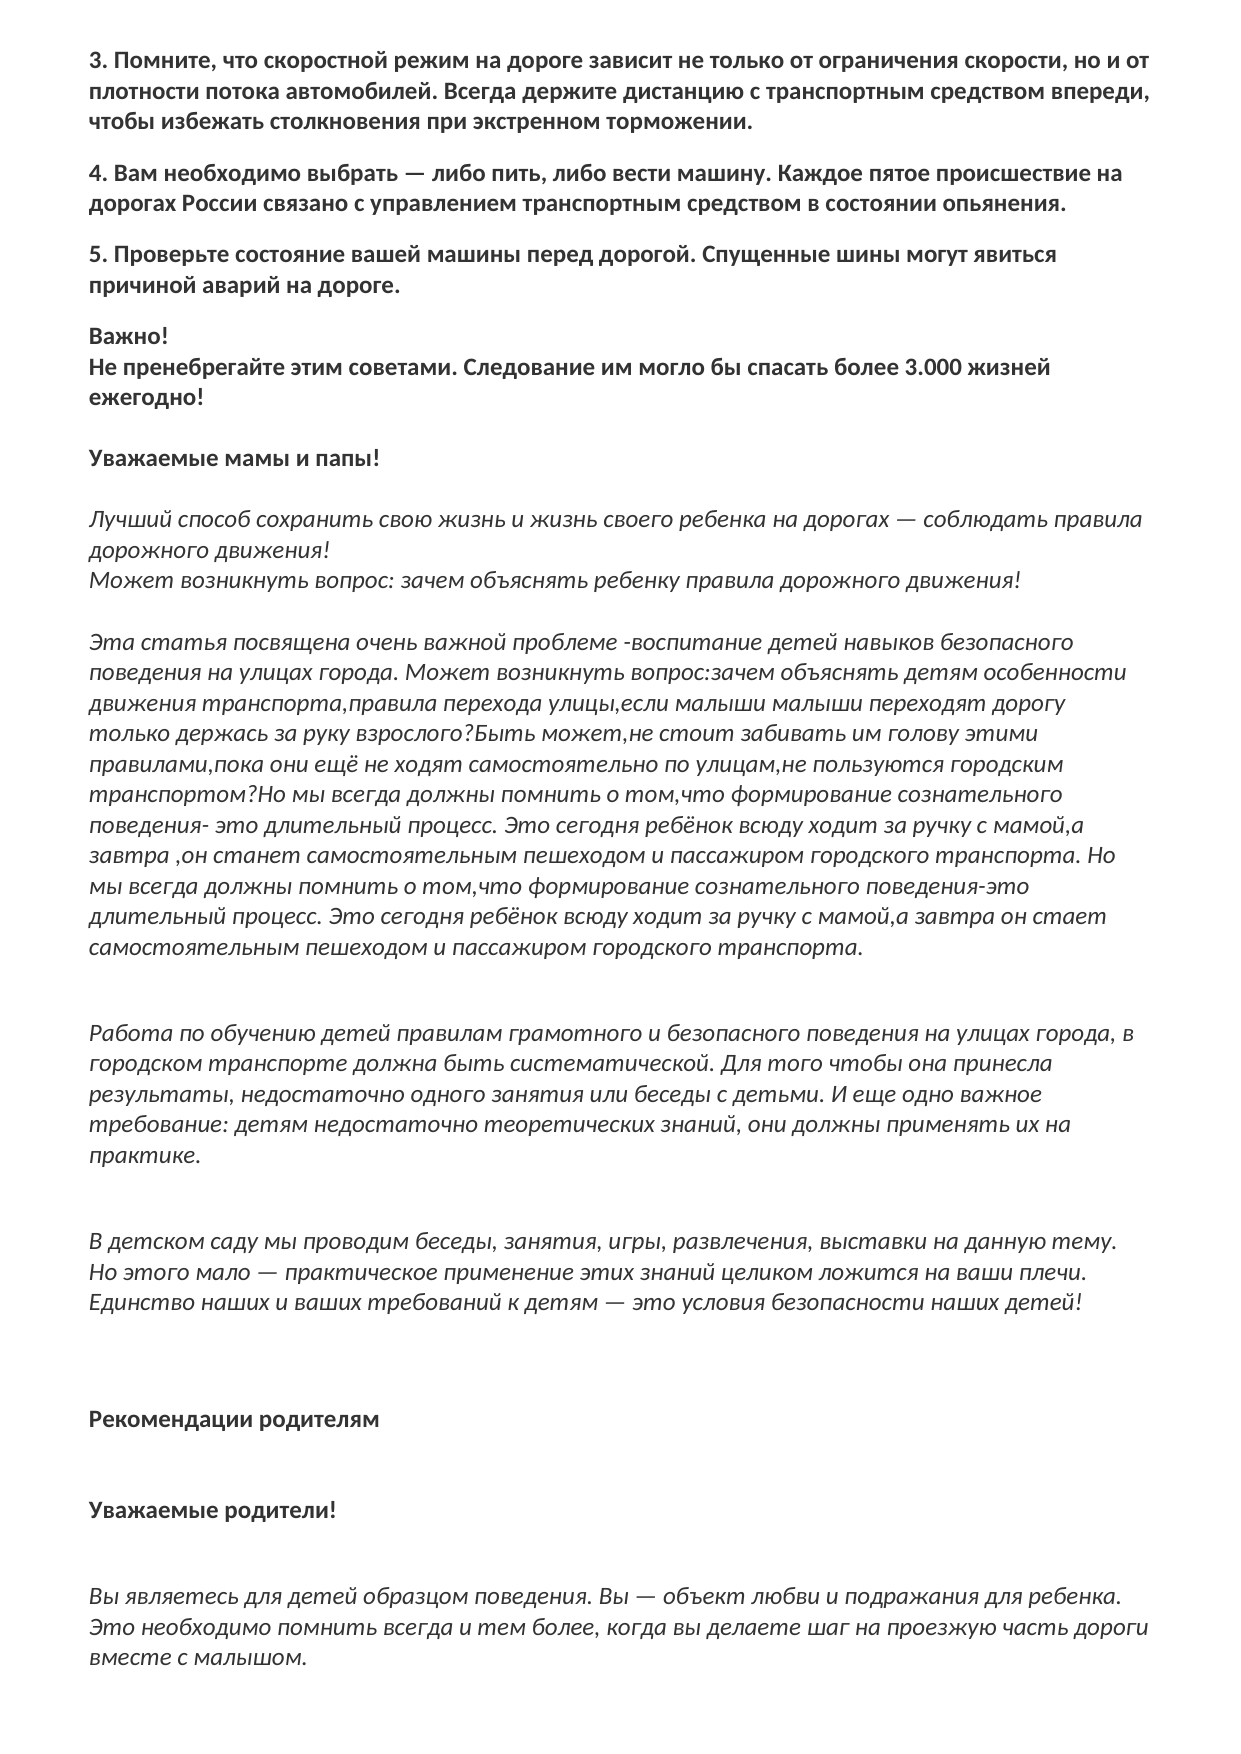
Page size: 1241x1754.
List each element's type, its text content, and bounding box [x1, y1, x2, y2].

text 4. Вам необходимо выбрать — либо пить, либо вести машину. Каждое пятое происшествие на дорогах России связано с управлением транспортным средством в состоянии опьянения. [89, 157, 1152, 218]
text В детском саду мы проводим беседы, занятия, игры, развлечения, выставки на данную тему. Но этого мало — практическое применение этих знаний целиком ложится на ваши плечи. Единство наших и ваших требований к детям — это условия безопасности наших детей! [89, 1194, 1152, 1317]
text Рекомендации родителям [89, 1403, 1152, 1433]
text Эта статья посвящена очень важной проблеме -воспитание детей навыков безопасного поведения на улицах города. Может возникнуть вопрос:зачем объяснять детям особенности движения транспорта,правила перехода улицы,если малыши малыши переходят дорогу только держась за руку взрослого?Быть может,не стоит забивать им голову этими правилами,пока они ещё не ходят самостоятельно по улицам,не пользуются городским транспортом?Но мы всегда должны помнить о том,что формирование сознательного поведения- это длительный процесс. Это сегодня ребёнок всюду ходит за ручку с мамой,а завтра ,он станет самостоятельным пешеходом и пассажиром городского транспорта. Но мы всегда должны помнить о том,что формирование сознательного поведения-это длительный процесс. Это сегодня ребёнок всюду ходит за ручку с мамой,а завтра он стает самостоятельным пешеходом и пассажиром городского транспорта. [89, 595, 1152, 961]
text Не пренебрегайте этим советами. Следование им могло бы спасать более 3.000 жизней ежегодно! [89, 351, 1152, 412]
text 3. Помните, что скоростной режим на дороге зависит не только от ограничения скорости, но и от плотности потока автомобилей. Всегда держите дистанцию с транспортным средством впереди, чтобы избежать столкновения при экстренном торможении. [89, 44, 1152, 136]
text Лучший способ сохранить свою жизнь и жизнь своего ребенка на дорогах — соблюдать правила дорожного движения! Может возникнуть вопрос: зачем объяснять ребенку правила дорожного движения! [89, 473, 1152, 595]
text Важно! [89, 321, 1152, 351]
text Уважаемые мамы и папы! [89, 443, 1152, 473]
text Работа по обучению детей правилам грамотного и безопасного поведения на улицах города, в городском транспорте должна быть систематической. Для того чтобы она принесла результаты, недостаточно одного занятия или беседы с детьми. И еще одно важное требование: детям недостаточно теоретических знаний, они должны применять их на практике. [89, 986, 1152, 1169]
text Уважаемые родители! [89, 1464, 1152, 1525]
text 5. Проверьте состояние вашей машины перед дорогой. Спущенные шины могут явиться причиной аварий на дороге. [89, 239, 1152, 300]
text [89, 1550, 1152, 1672]
